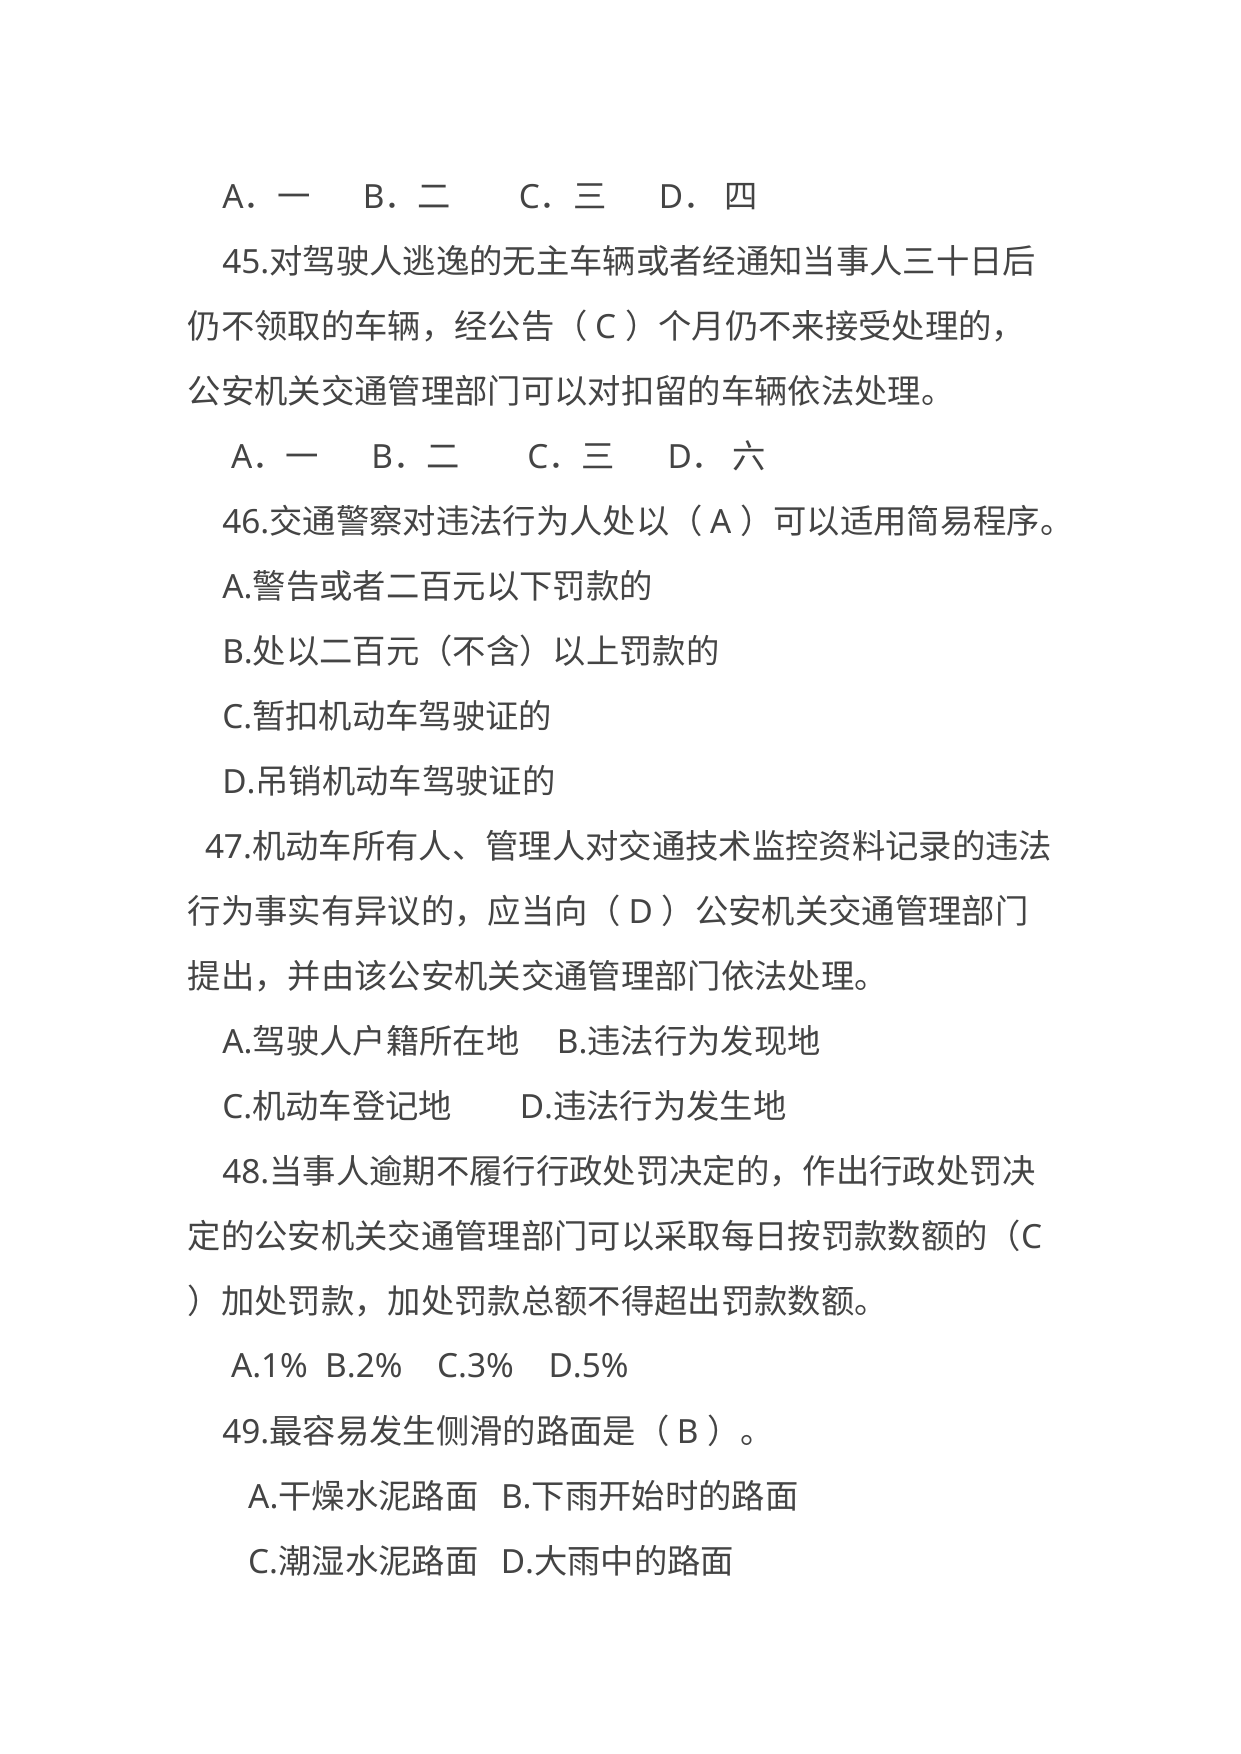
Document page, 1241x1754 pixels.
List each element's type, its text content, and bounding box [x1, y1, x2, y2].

text 46.交通警察对违法行为人处以（ A ）可以适用简易程序。 [187, 487, 1053, 552]
text B.处以二百元（不含）以上罚款的 [187, 617, 1053, 682]
text 47.机动车所有人、管理人对交通技术监控资料记录的违法行为事实有异议的，应当向（ D ）公安机关交通管理部门提出，并由该公安机关交通管理部门依法处理。 [187, 812, 1053, 1007]
text 48.当事人逾期不履行行政处罚决定的，作出行政处罚决定的公安机关交通管理部门可以采取每日按罚款数额的（C ）加处罚款，加处罚款总额不得超出罚款数额。 [187, 1137, 1053, 1332]
text D.吊销机动车驾驶证的 [187, 747, 1053, 812]
text C.潮湿水泥路面 D.大雨中的路面 [187, 1527, 1053, 1592]
text A.1% B.2% C.3% D.5% [187, 1332, 1053, 1397]
text C.机动车登记地 D.违法行为发生地 [187, 1072, 1053, 1137]
text A.警告或者二百元以下罚款的 [187, 552, 1053, 617]
text A．一 B．二 C．三 D． 六 [187, 422, 1053, 487]
text 45.对驾驶人逃逸的无主车辆或者经通知当事人三十日后仍不领取的车辆，经公告（ C ）个月仍不来接受处理的，公安机关交通管理部门可以对扣留的车辆依法处理。 [187, 227, 1053, 422]
text A.干燥水泥路面 B.下雨开始时的路面 [187, 1462, 1053, 1527]
text 49.最容易发生侧滑的路面是（ B ）。 [187, 1397, 1053, 1462]
text A．一 B．二 C．三 D． 四 [187, 162, 1053, 227]
text A.驾驶人户籍所在地 B.违法行为发现地 [187, 1007, 1053, 1072]
text C.暂扣机动车驾驶证的 [187, 682, 1053, 747]
